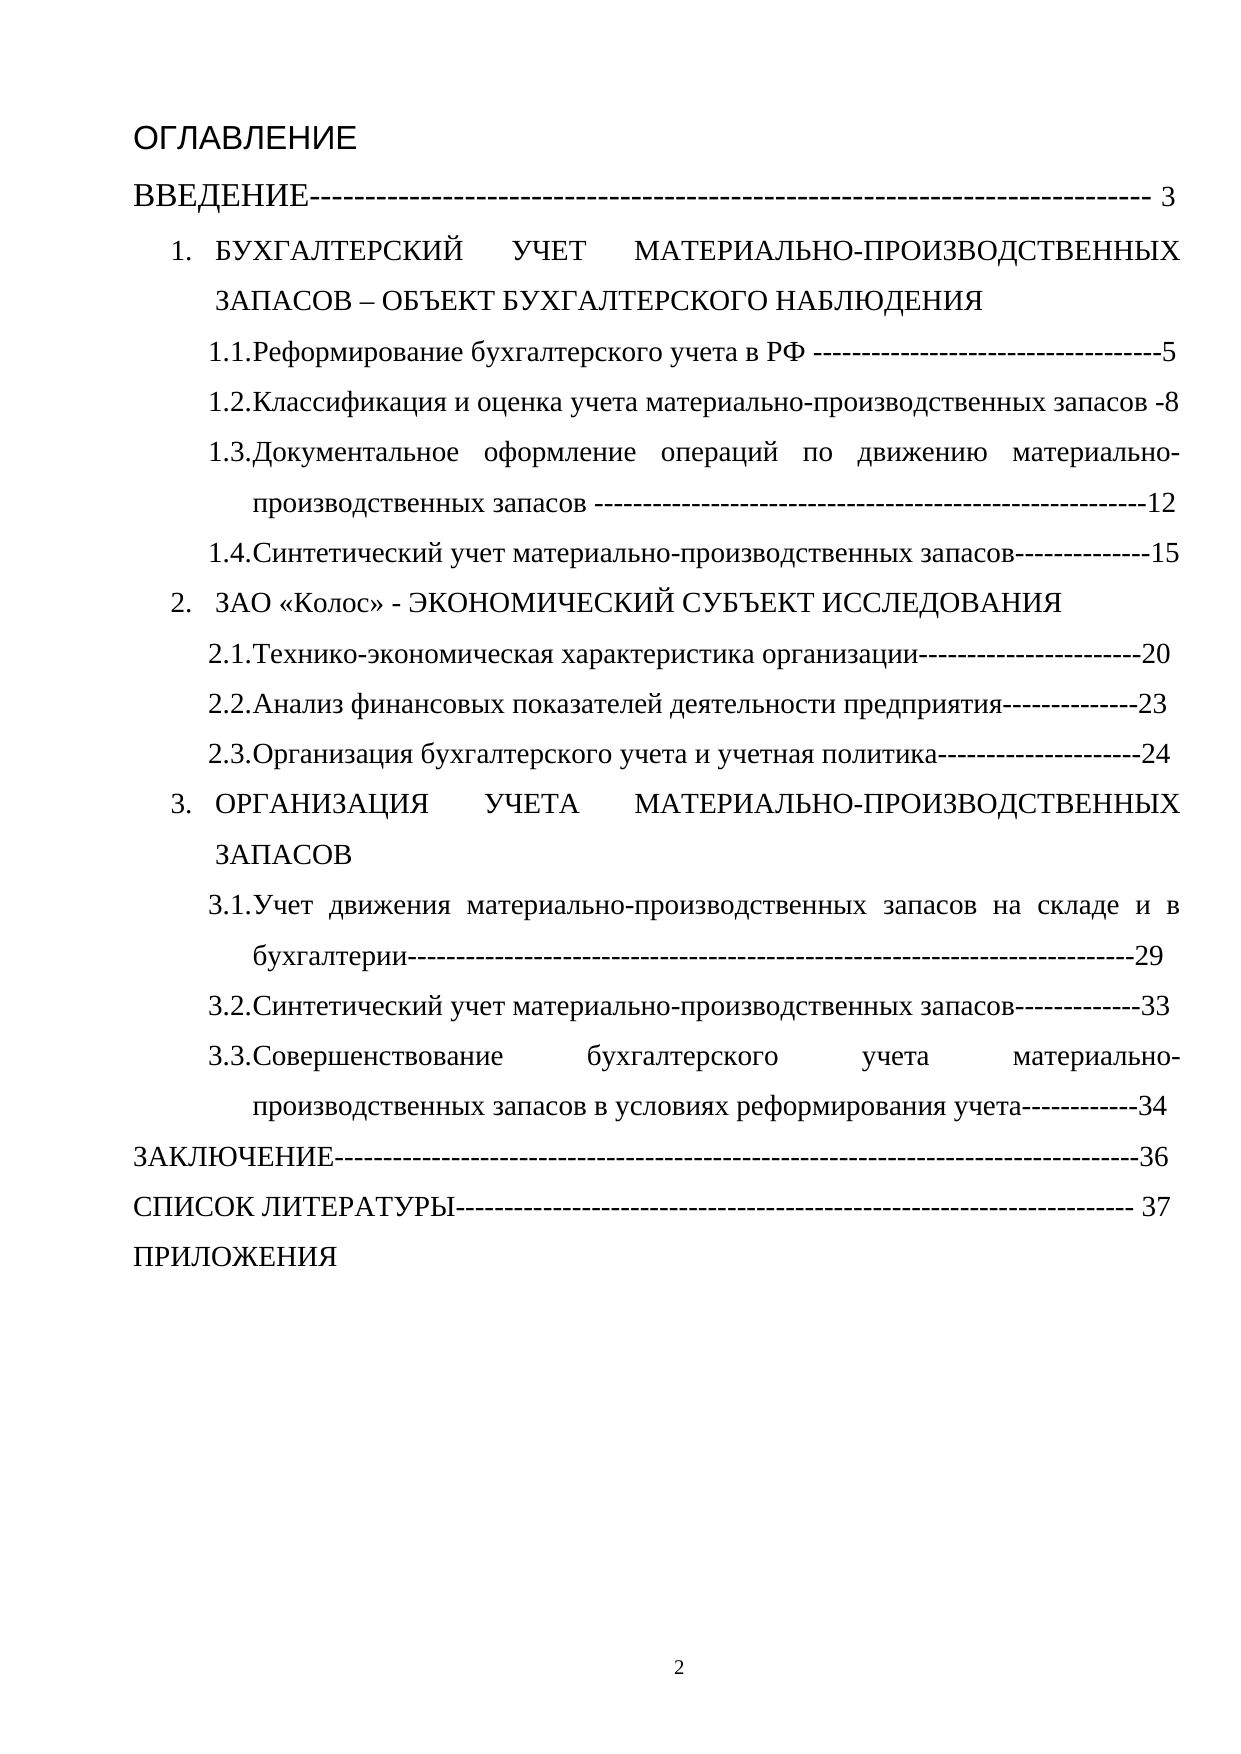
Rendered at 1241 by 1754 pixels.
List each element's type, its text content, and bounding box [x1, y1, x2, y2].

subtitle ОГЛАВЛЕНИЕ [133, 118, 1181, 157]
list Учет движения материально-производственных запасов на складе и в бухгалтерии---------------------------------------------------------------------------29 [208, 887, 1181, 971]
list Реформирование бухгалтерского учета в РФ ------------------------------------5 [208, 334, 1181, 367]
list Синтетический учет материально-производственных запасов--------------15 [208, 535, 1181, 569]
list БУХГАЛТЕРСКИЙ УЧЕТ МАТЕРИАЛЬНО-ПРОИЗВОДСТВЕННЫХ ЗАПАСОВ – ОБЪЕКТ БУХГАЛТЕРСКОГО НАБЛЮДЕНИЯ [170, 233, 1181, 317]
text ПРИЛОЖЕНИЯ [133, 1239, 1181, 1273]
list Классификация и оценка учета материально-производственных запасов -8 [208, 384, 1181, 418]
list ЗАО «Колос» - ЭКОНОМИЧЕСКИЙ СУБЪЕКТ ИССЛЕДОВАНИЯ [170, 585, 1181, 619]
list Синтетический учет материально-производственных запасов-------------33 [208, 988, 1181, 1021]
subtitle ВВЕДЕНИЕ---------------------------------------------------------------------------- 3 [133, 176, 1181, 214]
list Анализ финансовых показателей деятельности предприятия--------------23 [208, 686, 1181, 719]
list ОРГАНИЗАЦИЯ УЧЕТА МАТЕРИАЛЬНО-ПРОИЗВОДСТВЕННЫХ ЗАПАСОВ [170, 787, 1181, 871]
list Документальное оформление операций по движению материально-производственных запасов ---------------------------------------------------------12 [208, 434, 1181, 518]
text СПИСОК ЛИТЕРАТУРЫ---------------------------------------------------------------------- 37 [133, 1189, 1181, 1223]
list Организация бухгалтерского учета и учетная политика---------------------24 [208, 736, 1181, 770]
list Совершенствование бухгалтерского учета материально-производственных запасов в условиях реформирования учета------------34 [208, 1038, 1181, 1122]
text ЗАКЛЮЧЕНИЕ-----------------------------------------------------------------------------------36 [133, 1139, 1181, 1172]
list Технико-экономическая характеристика организации-----------------------20 [208, 636, 1181, 669]
